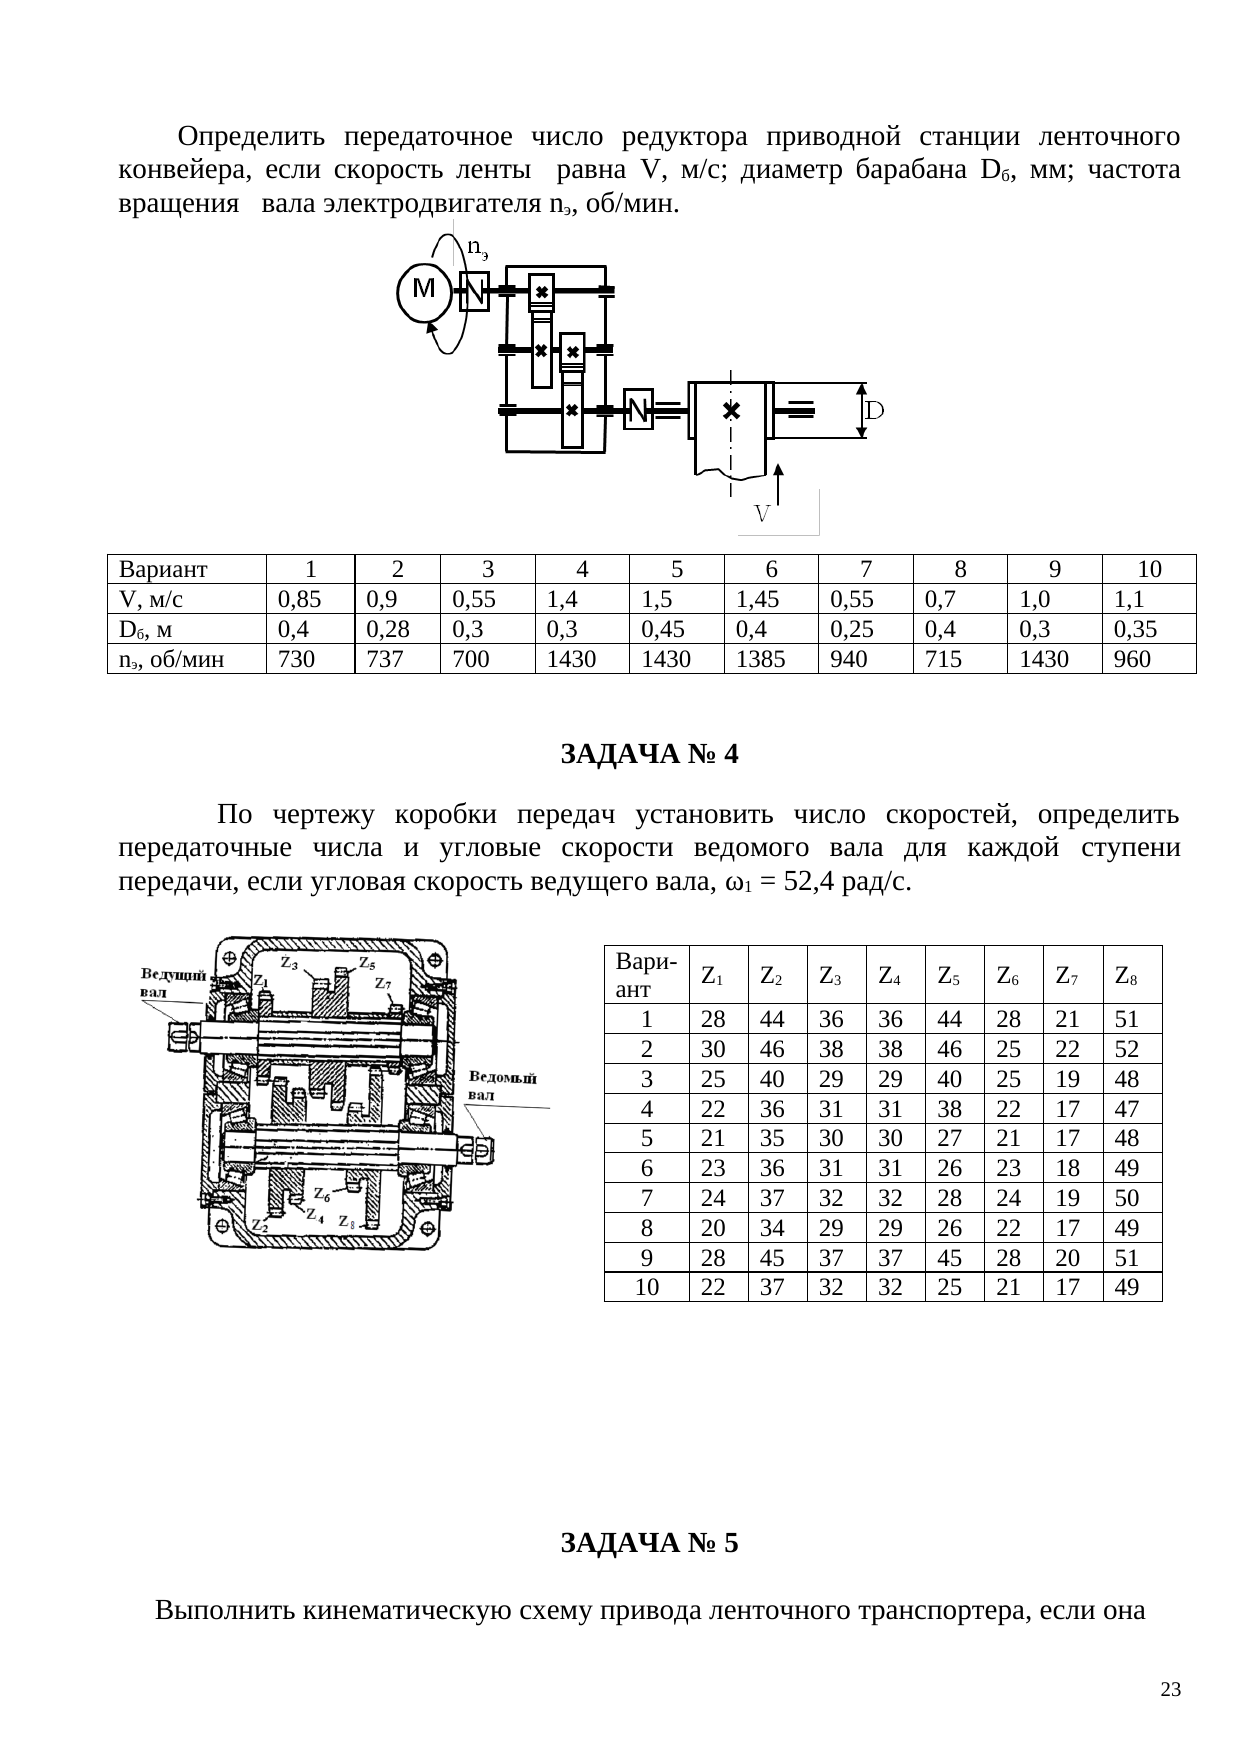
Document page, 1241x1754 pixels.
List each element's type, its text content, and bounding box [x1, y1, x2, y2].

table_header Z1 [690, 946, 748, 1003]
table_cell 32 [808, 1183, 866, 1212]
table_cell 0,3 [1008, 614, 1102, 643]
table_cell 17 [1044, 1094, 1103, 1122]
table_cell 38 [926, 1094, 984, 1122]
text Определить передаточное число редуктора приводной станции ленточного конвейера, если скорость ленты равна V, м/с; диаметр барабана Dб, мм; частота вращения вала электродвигателя nэ, об/мин. [118, 118, 1181, 219]
table_cell 20 [690, 1213, 748, 1242]
table_header Z4 [867, 946, 925, 1003]
table_cell 40 [749, 1064, 807, 1093]
table_cell 22 [690, 1094, 748, 1122]
table_cell 21 [690, 1124, 748, 1152]
table_cell 21 [1044, 1004, 1103, 1033]
table_cell 31 [808, 1094, 866, 1122]
table_cell V, м/с [108, 584, 266, 613]
table_cell 38 [808, 1034, 866, 1063]
table_cell 22 [690, 1273, 748, 1301]
table_cell 26 [926, 1213, 984, 1242]
table_cell 23 [690, 1153, 748, 1182]
table_cell 40 [926, 1064, 984, 1093]
table_cell 5 [605, 1124, 689, 1152]
table_header Z5 [926, 946, 984, 1003]
table_cell 18 [1044, 1153, 1103, 1182]
table_header Z2 [749, 946, 807, 1003]
table_header 5 [630, 555, 724, 583]
table_cell 0,85 [267, 584, 354, 613]
table_cell 20 [1044, 1243, 1103, 1271]
table_cell 30 [867, 1124, 925, 1152]
table_header Вариант [108, 555, 266, 583]
table_cell 0,4 [725, 614, 818, 643]
table_cell 44 [749, 1004, 807, 1033]
table_cell 45 [749, 1243, 807, 1271]
table_header 2 [356, 555, 440, 583]
table_cell 10 [605, 1273, 689, 1301]
table_cell 32 [867, 1273, 925, 1301]
table_cell 0,3 [536, 614, 629, 643]
table_cell 737 [356, 644, 440, 673]
table_cell 44 [926, 1004, 984, 1033]
table_cell 1430 [536, 644, 629, 673]
table_cell 37 [749, 1183, 807, 1212]
table_cell 24 [985, 1183, 1043, 1212]
table_header 9 [1008, 555, 1102, 583]
table_cell 36 [749, 1094, 807, 1122]
table_cell 31 [867, 1153, 925, 1182]
table_cell 1385 [725, 644, 818, 673]
table_cell 1,45 [725, 584, 818, 613]
table_cell 22 [1044, 1034, 1103, 1063]
table_cell 1,1 [1103, 584, 1196, 613]
table_cell 22 [985, 1213, 1043, 1242]
table_cell 52 [1104, 1034, 1162, 1063]
table_cell 51 [1104, 1004, 1162, 1033]
table_cell 21 [985, 1273, 1043, 1301]
table_cell 25 [985, 1064, 1043, 1093]
table_cell 35 [749, 1124, 807, 1152]
table_header Z8 [1104, 946, 1162, 1003]
table_cell 32 [867, 1183, 925, 1212]
table_header Вари-ант [605, 946, 689, 1003]
table_cell 4 [605, 1094, 689, 1122]
table_cell 0,25 [819, 614, 913, 643]
table_cell 28 [926, 1183, 984, 1212]
table_cell 30 [808, 1124, 866, 1152]
table_cell 49 [1104, 1213, 1162, 1242]
table_cell 2 [605, 1034, 689, 1063]
table_cell 0,45 [630, 614, 724, 643]
table_cell 0,3 [441, 614, 535, 643]
table_cell 25 [985, 1034, 1043, 1063]
table_cell 715 [914, 644, 1007, 673]
table_cell 0,55 [441, 584, 535, 613]
table_cell 22 [985, 1094, 1043, 1122]
table_cell 31 [808, 1153, 866, 1182]
table_header Z6 [985, 946, 1043, 1003]
table_cell 26 [926, 1153, 984, 1182]
table_cell 3 [605, 1064, 689, 1093]
table_cell nэ, об/мин [108, 644, 266, 673]
table_cell 1430 [1008, 644, 1102, 673]
table_cell 0,9 [356, 584, 440, 613]
table_cell 0,35 [1103, 614, 1196, 643]
table_cell 31 [867, 1094, 925, 1122]
table_cell 49 [1104, 1273, 1162, 1301]
picture [122, 923, 561, 1269]
table_cell 29 [808, 1213, 866, 1242]
table_cell 0,7 [914, 584, 1007, 613]
table_cell 25 [926, 1273, 984, 1301]
table_cell 34 [749, 1213, 807, 1242]
table_cell 24 [690, 1183, 748, 1212]
table_cell Dб, м [108, 614, 266, 643]
table_cell 28 [690, 1004, 748, 1033]
table_cell 49 [1104, 1153, 1162, 1182]
table_cell 0,55 [819, 584, 913, 613]
text ЗАДАЧА № 5 [118, 1525, 1181, 1558]
table_cell 32 [808, 1273, 866, 1301]
table_cell 730 [267, 644, 354, 673]
table_header 7 [819, 555, 913, 583]
table_cell 38 [867, 1034, 925, 1063]
table_cell 28 [985, 1243, 1043, 1271]
table_header 3 [441, 555, 535, 583]
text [118, 1592, 1181, 1625]
table_cell 0,4 [914, 614, 1007, 643]
text ЗАДАЧА № 4 [118, 736, 1181, 769]
table_cell 27 [926, 1124, 984, 1152]
table_cell 23 [985, 1153, 1043, 1182]
table_cell 29 [867, 1213, 925, 1242]
table_cell 28 [690, 1243, 748, 1271]
table_cell 25 [690, 1064, 748, 1093]
table_cell 37 [808, 1243, 866, 1271]
table_header 8 [914, 555, 1007, 583]
table_cell 7 [605, 1183, 689, 1212]
table_cell 45 [926, 1243, 984, 1271]
table_cell 960 [1103, 644, 1196, 673]
table_cell 1 [605, 1004, 689, 1033]
table_cell 1,4 [536, 584, 629, 613]
table_cell 21 [985, 1124, 1043, 1152]
table_cell 19 [1044, 1064, 1103, 1093]
table_header Z7 [1044, 946, 1103, 1003]
picture [396, 218, 907, 536]
table_cell 17 [1044, 1124, 1103, 1152]
table_cell 48 [1104, 1064, 1162, 1093]
table_header 10 [1103, 555, 1196, 583]
table_cell 1430 [630, 644, 724, 673]
table_cell 37 [749, 1273, 807, 1301]
table_header 4 [536, 555, 629, 583]
text По чертежу коробки передач установить число скоростей, определить передаточные числа и угловые скорости ведомого вала для каждой ступени передачи, если угловая скорость ведущего вала, ω1 = 52,4 рад/с. [118, 796, 1181, 897]
table_cell 1,5 [630, 584, 724, 613]
table_cell 50 [1104, 1183, 1162, 1212]
table_cell 9 [605, 1243, 689, 1271]
table_cell 19 [1044, 1183, 1103, 1212]
table_header 1 [267, 555, 354, 583]
table_cell 48 [1104, 1124, 1162, 1152]
table_header Z3 [808, 946, 866, 1003]
table_cell 37 [867, 1243, 925, 1271]
table_cell 700 [441, 644, 535, 673]
table_cell 17 [1044, 1273, 1103, 1301]
table_cell 8 [605, 1213, 689, 1242]
table_cell 51 [1104, 1243, 1162, 1271]
table_cell 1,0 [1008, 584, 1102, 613]
table_cell 29 [867, 1064, 925, 1093]
table_header 6 [725, 555, 818, 583]
table_cell 29 [808, 1064, 866, 1093]
table_cell 47 [1104, 1094, 1162, 1122]
table_cell 36 [749, 1153, 807, 1182]
table_cell 36 [808, 1004, 866, 1033]
table_cell 36 [867, 1004, 925, 1033]
table_cell 46 [749, 1034, 807, 1063]
table_cell 17 [1044, 1213, 1103, 1242]
table_cell 6 [605, 1153, 689, 1182]
table_cell 0,28 [356, 614, 440, 643]
table_cell 30 [690, 1034, 748, 1063]
table_cell 28 [985, 1004, 1043, 1033]
table_cell 940 [819, 644, 913, 673]
table_cell 0,4 [267, 614, 354, 643]
table_cell 46 [926, 1034, 984, 1063]
